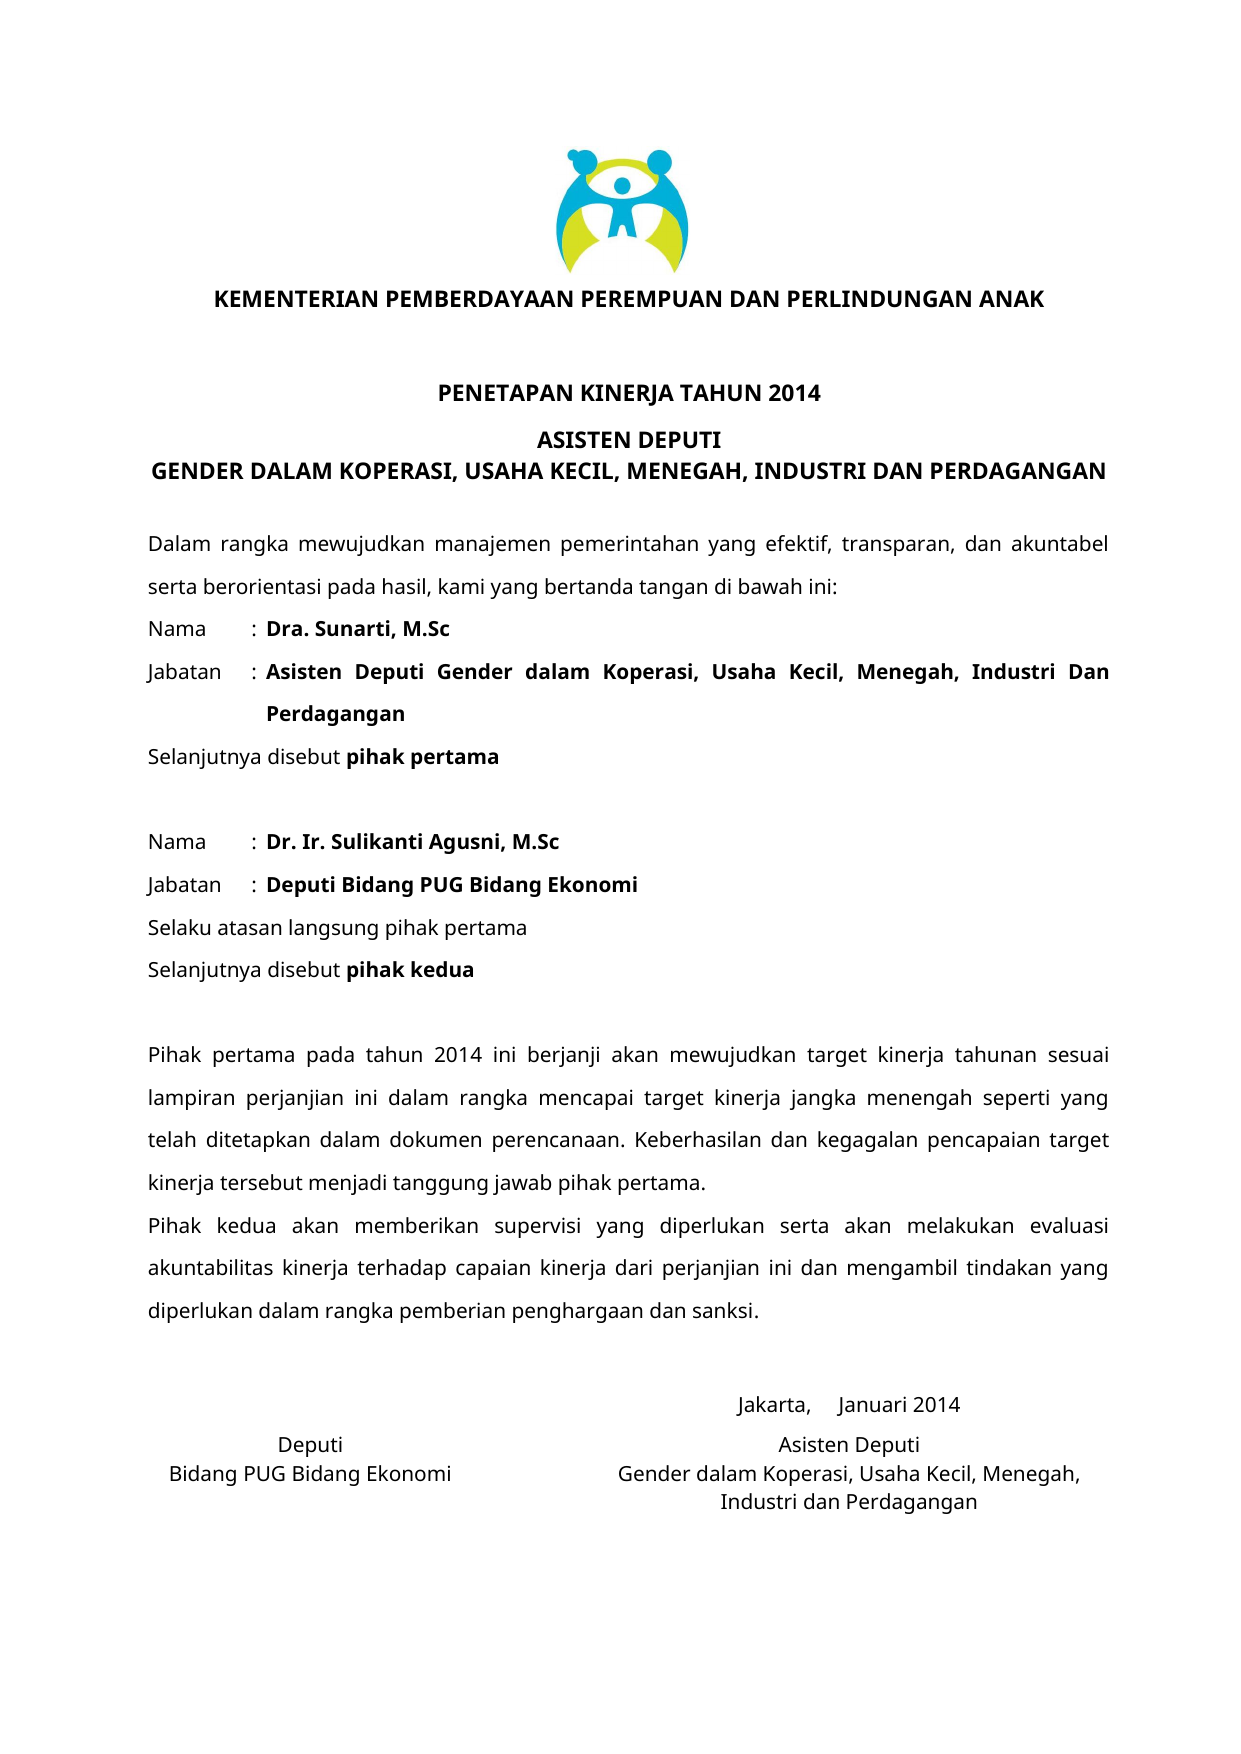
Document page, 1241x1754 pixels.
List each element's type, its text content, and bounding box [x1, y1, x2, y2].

text Selanjutnya disebut pihak pertama [148, 742, 1110, 771]
text Jabatan : Asisten Deputi Gender dalam Koperasi, Usaha Kecil, Menegah, Industri Dan Perdagangan [148, 657, 1110, 728]
text Pihak pertama pada tahun 2014 ini berjanji akan mewujudkan target kinerja tahunan sesuai lampiran perjanjian ini dalam rangka mencapai target kinerja jangka menengah seperti yang telah ditetapkan dalam dokumen perencanaan. Keberhasilan dan kegagalan pencapaian target kinerja tersebut menjadi tanggung jawab pihak pertama. [148, 1040, 1110, 1197]
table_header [576, 1390, 1122, 1601]
text Dalam rangka mewujudkan manajemen pemerintahan yang efektif, transparan, dan akuntabel serta berorientasi pada hasil, kami yang bertanda tangan di bawah ini: [148, 529, 1110, 600]
text Nama : Dra. Sunarti, M.Sc [148, 614, 1110, 643]
text Selaku atasan langsung pihak pertama [148, 913, 1110, 941]
text PENETAPAN KINERJA TAHUN 2014 [148, 377, 1110, 408]
text Nama : Dr. Ir. Sulikanti Agusni, M.Sc [148, 827, 1110, 856]
text Pihak kedua akan memberikan supervisi yang diperlukan serta akan melakukan evaluasi akuntabilitas kinerja terhadap capaian kinerja dari perjanjian ini dan mengambil tindakan yang diperlukan dalam rangka pemberian penghargaan dan sanksi. [148, 1211, 1110, 1324]
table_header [136, 1390, 576, 1601]
text ASISTEN DEPUTI [148, 424, 1110, 455]
text GENDER DALAM KOPERASI, USAHA KECIL, MENEGAH, INDUSTRI DAN PERDAGANGAN [148, 455, 1110, 487]
picture [554, 146, 691, 275]
text Jabatan : Deputi Bidang PUG Bidang Ekonomi [148, 870, 1110, 898]
text Selanjutnya disebut pihak kedua [148, 955, 1110, 984]
text KEMENTERIAN PEMBERDAYAAN PEREMPUAN DAN PERLINDUNGAN ANAK [148, 283, 1110, 315]
